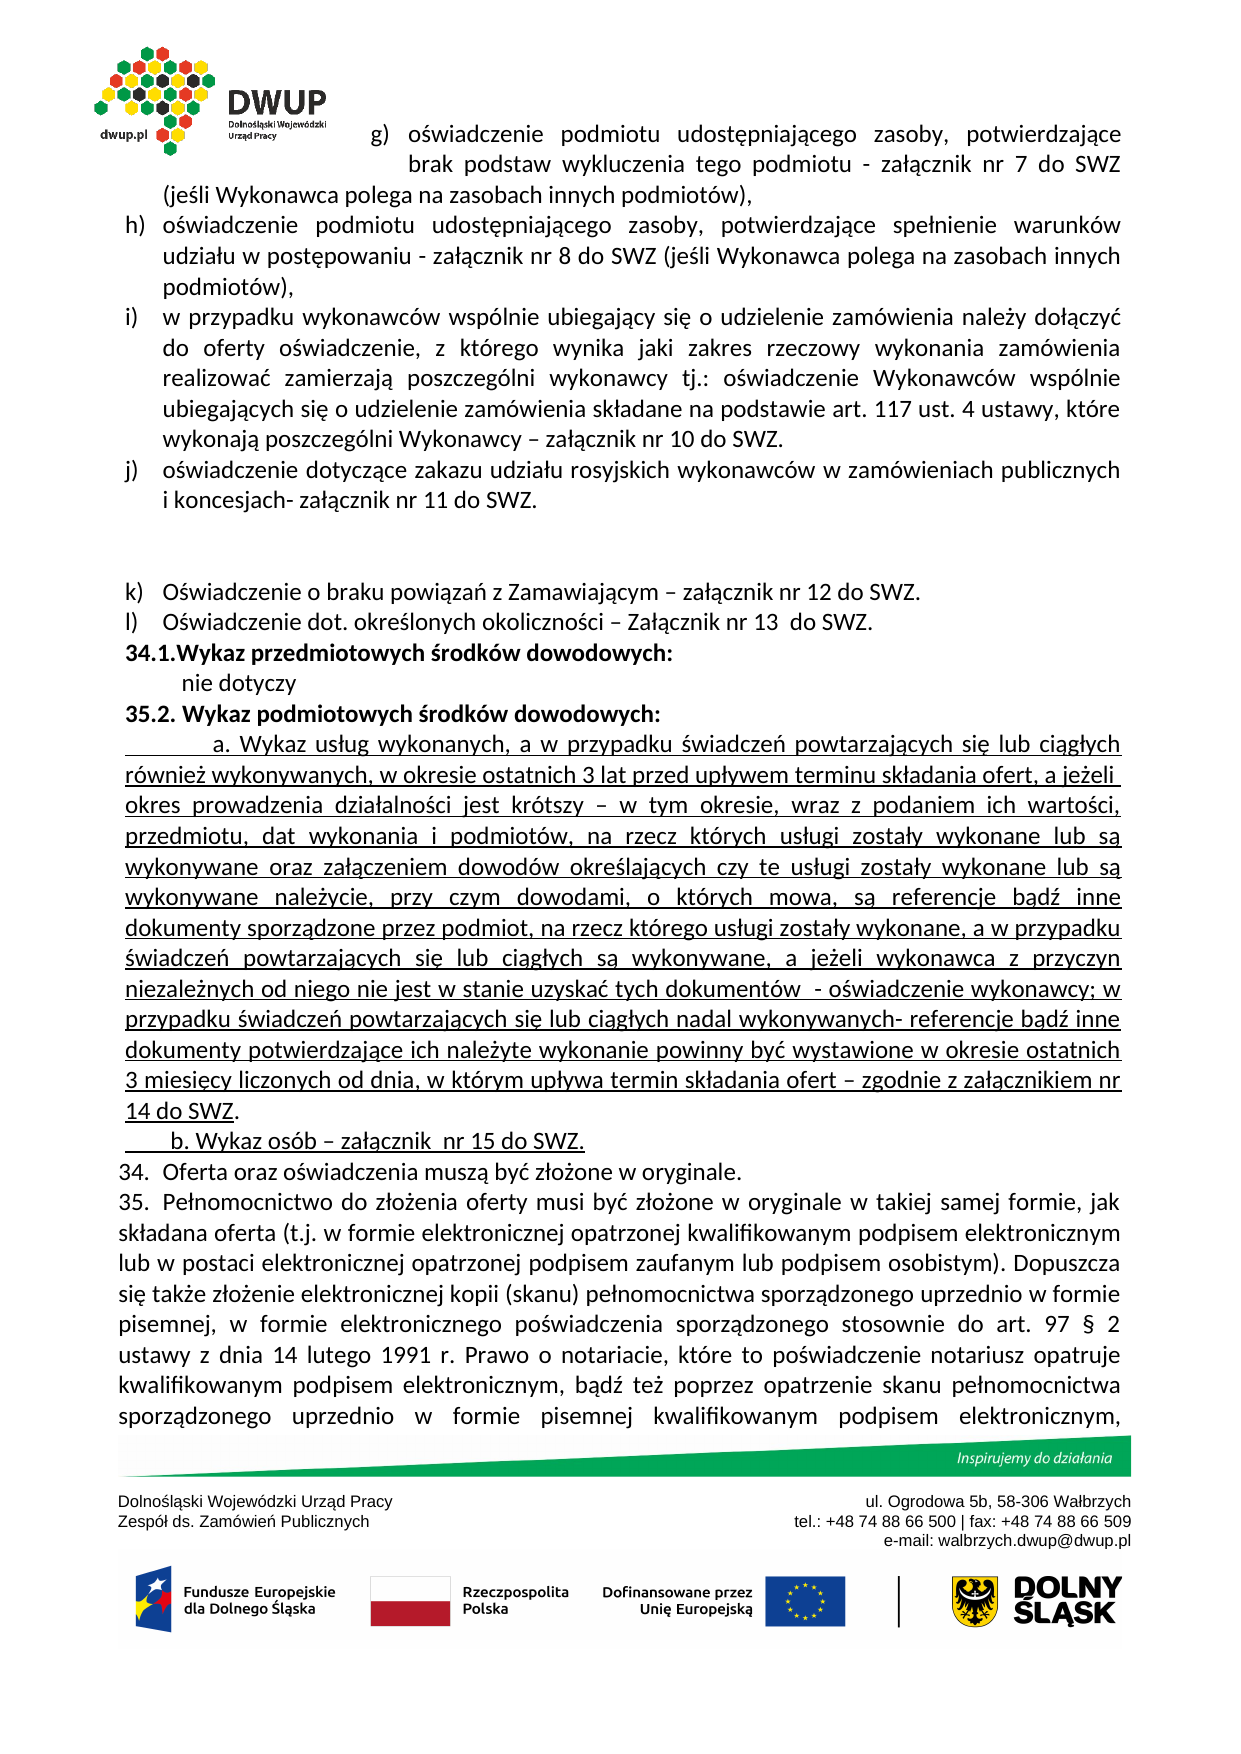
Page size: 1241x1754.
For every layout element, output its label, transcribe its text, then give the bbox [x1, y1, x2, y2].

list oświadczenie dotyczące zakazu udziału rosyjskich wykonawców w zamówieniach publicznych i koncesjach- załącznik nr 11 do SWZ. [125, 454, 1122, 515]
text 34.1.Wykaz przedmiotowych środków dowodowych: [125, 637, 1122, 667]
list Oświadczenie o braku powiązań z Zamawiającym – załącznik nr 12 do SWZ. [125, 576, 1122, 606]
picture [75, 27, 345, 175]
list Oferta oraz oświadczenia muszą być złożone w oryginale. [118, 1156, 1122, 1186]
text okres prowadzenia działalności jest krótszy – w tym okresie, wraz z podaniem ich wartości, przedmiotu, dat wykonania i podmiotów, na rzecz których usługi zostały wykonane lub są wykonywane oraz załączeniem dowodów określających czy te usługi zostały wykonane lub są wykonywane należycie, przy czym dowodami, o których mowa, są referencje bądź inne dokumenty sporządzone przez podmiot, na rzecz którego usługi zostały wykonane, a w przypadku świadczeń powtarzających się lub ciągłych są wykonywane, a jeżeli wykonawca z przyczyn niezależnych od niego nie jest w stanie uzyskać tych dokumentów - oświadczenie wykonawcy; w przypadku świadczeń powtarzających się lub ciągłych nadal wykonywanych- referencje bądź inne dokumenty potwierdzające ich należyte wykonanie powinny być wystawione w okresie ostatnich 3 miesięcy liczonych od dnia, w którym upływa termin składania ofert – zgodnie z załącznikiem nr 14 do SWZ. [125, 1000, 1122, 1060]
text b. Wykaz osób – załącznik nr 15 do SWZ. [125, 1125, 1122, 1156]
list w przypadku wykonawców wspólnie ubiegający się o udzielenie zamówienia należy dołączyć do oferty oświadczenie, z którego wynika jaki zakres rzeczowy wykonania zamówienia realizować zamierzają poszczególni wykonawcy tj.: oświadczenie Wykonawców wspólnie ubiegających się o udzielenie zamówienia składane na podstawie art. 117 ust. 4 ustawy, które wykonają poszczególni Wykonawcy – załącznik nr 10 do SWZ. [125, 301, 1122, 454]
text a. Wykaz usług wykonanych, a w przypadku świadczeń powtarzających się lub ciągłych również wykonywanych, w okresie ostatnich 3 lat przed upływem terminu składania ofert, a jeżeli [125, 756, 1122, 789]
list oświadczenie podmiotu udostępniającego zasoby, potwierdzające brak podstaw wykluczenia tego podmiotu - załącznik nr 7 do SWZ (jeśli Wykonawca polega na zasobach innych podmiotów), [125, 118, 1122, 210]
text 35.2. Wykaz podmiotowych środków dowodowych: [125, 698, 1122, 728]
text okres prowadzenia działalności jest krótszy – w tym okresie, wraz z podaniem ich wartości, przedmiotu, dat wykonania i podmiotów, na rzecz których usługi zostały wykonane lub są wykonywane oraz załączeniem dowodów określających czy te usługi zostały wykonane lub są wykonywane należycie, przy czym dowodami, o których mowa, są referencje bądź inne dokumenty sporządzone przez podmiot, na rzecz którego usługi zostały wykonane, a w przypadku świadczeń powtarzających się lub ciągłych są wykonywane, a jeżeli wykonawca z przyczyn niezależnych od niego nie jest w stanie uzyskać tych dokumentów - oświadczenie wykonawcy; w przypadku świadczeń powtarzających się lub ciągłych nadal wykonywanych- referencje bądź inne dokumenty potwierdzające ich należyte wykonanie powinny być wystawione w okresie ostatnich 3 miesięcy liczonych od dnia, w którym upływa termin składania ofert – zgodnie z załącznikiem nr 14 do SWZ. [125, 789, 1122, 846]
text nie dotyczy [125, 667, 1122, 698]
text a. Wykaz usług wykonanych, a w przypadku świadczeń powtarzających się lub ciągłych również wykonywanych, w okresie ostatnich 3 lat przed upływem terminu składania ofert, a jeżeli [125, 728, 1122, 755]
list Oświadczenie dot. określonych okoliczności – Załącznik nr 13 do SWZ. [125, 606, 1122, 637]
picture [118, 1549, 1123, 1649]
list oświadczenie podmiotu udostępniającego zasoby, potwierdzające spełnienie warunków udziału w postępowaniu - załącznik nr 8 do SWZ (jeśli Wykonawca polega na zasobach innych podmiotów), [125, 210, 1122, 301]
picture [118, 1435, 1132, 1477]
